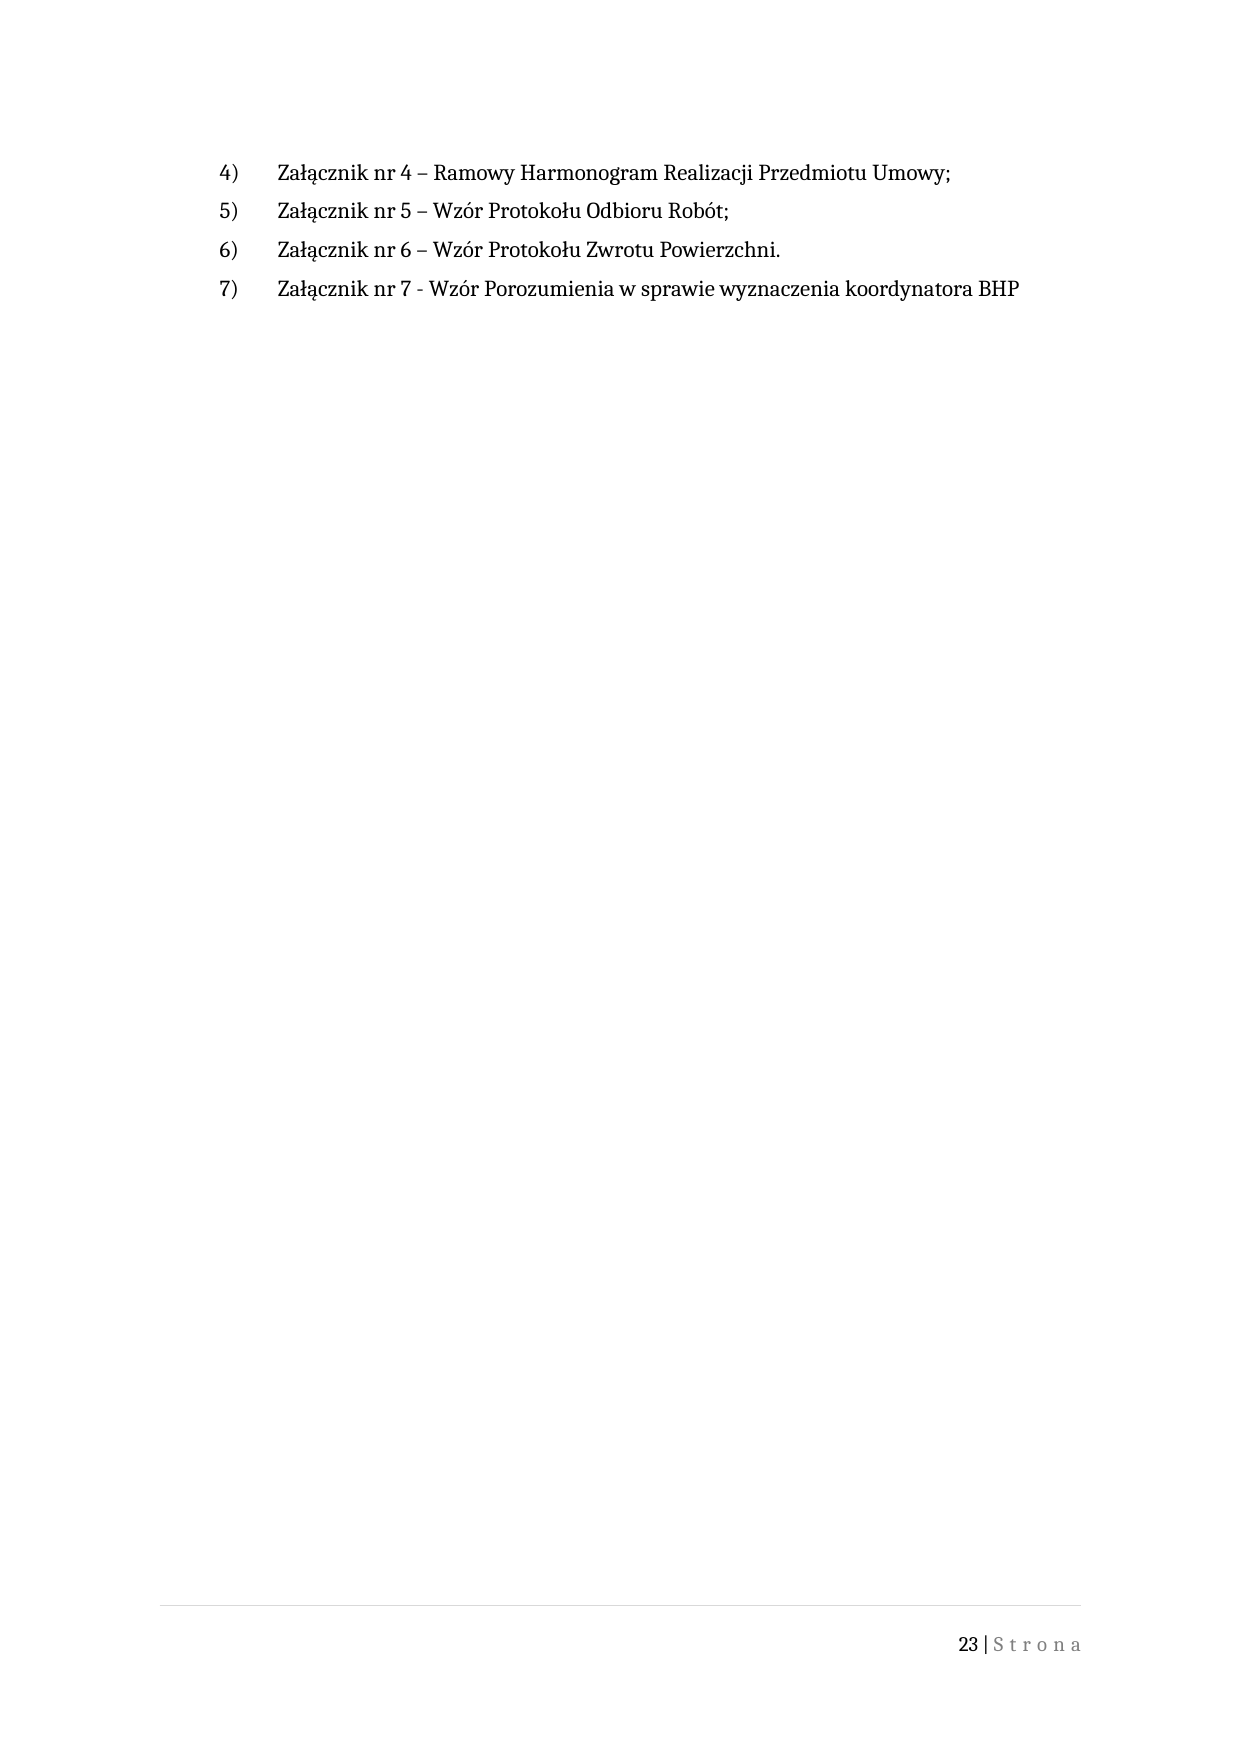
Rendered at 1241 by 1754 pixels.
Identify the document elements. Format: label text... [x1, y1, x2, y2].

list Załącznik nr 4 – Ramowy Harmonogram Realizacji Przedmiotu Umowy; [219, 159, 1081, 186]
list Załącznik nr 6 – Wzór Protokołu Zwrotu Powierzchni. [219, 237, 1081, 263]
list Załącznik nr 5 – Wzór Protokołu Odbioru Robót; [219, 198, 1081, 225]
list Załącznik nr 7 - Wzór Porozumienia w sprawie wyznaczenia koordynatora BHP [219, 276, 1081, 302]
